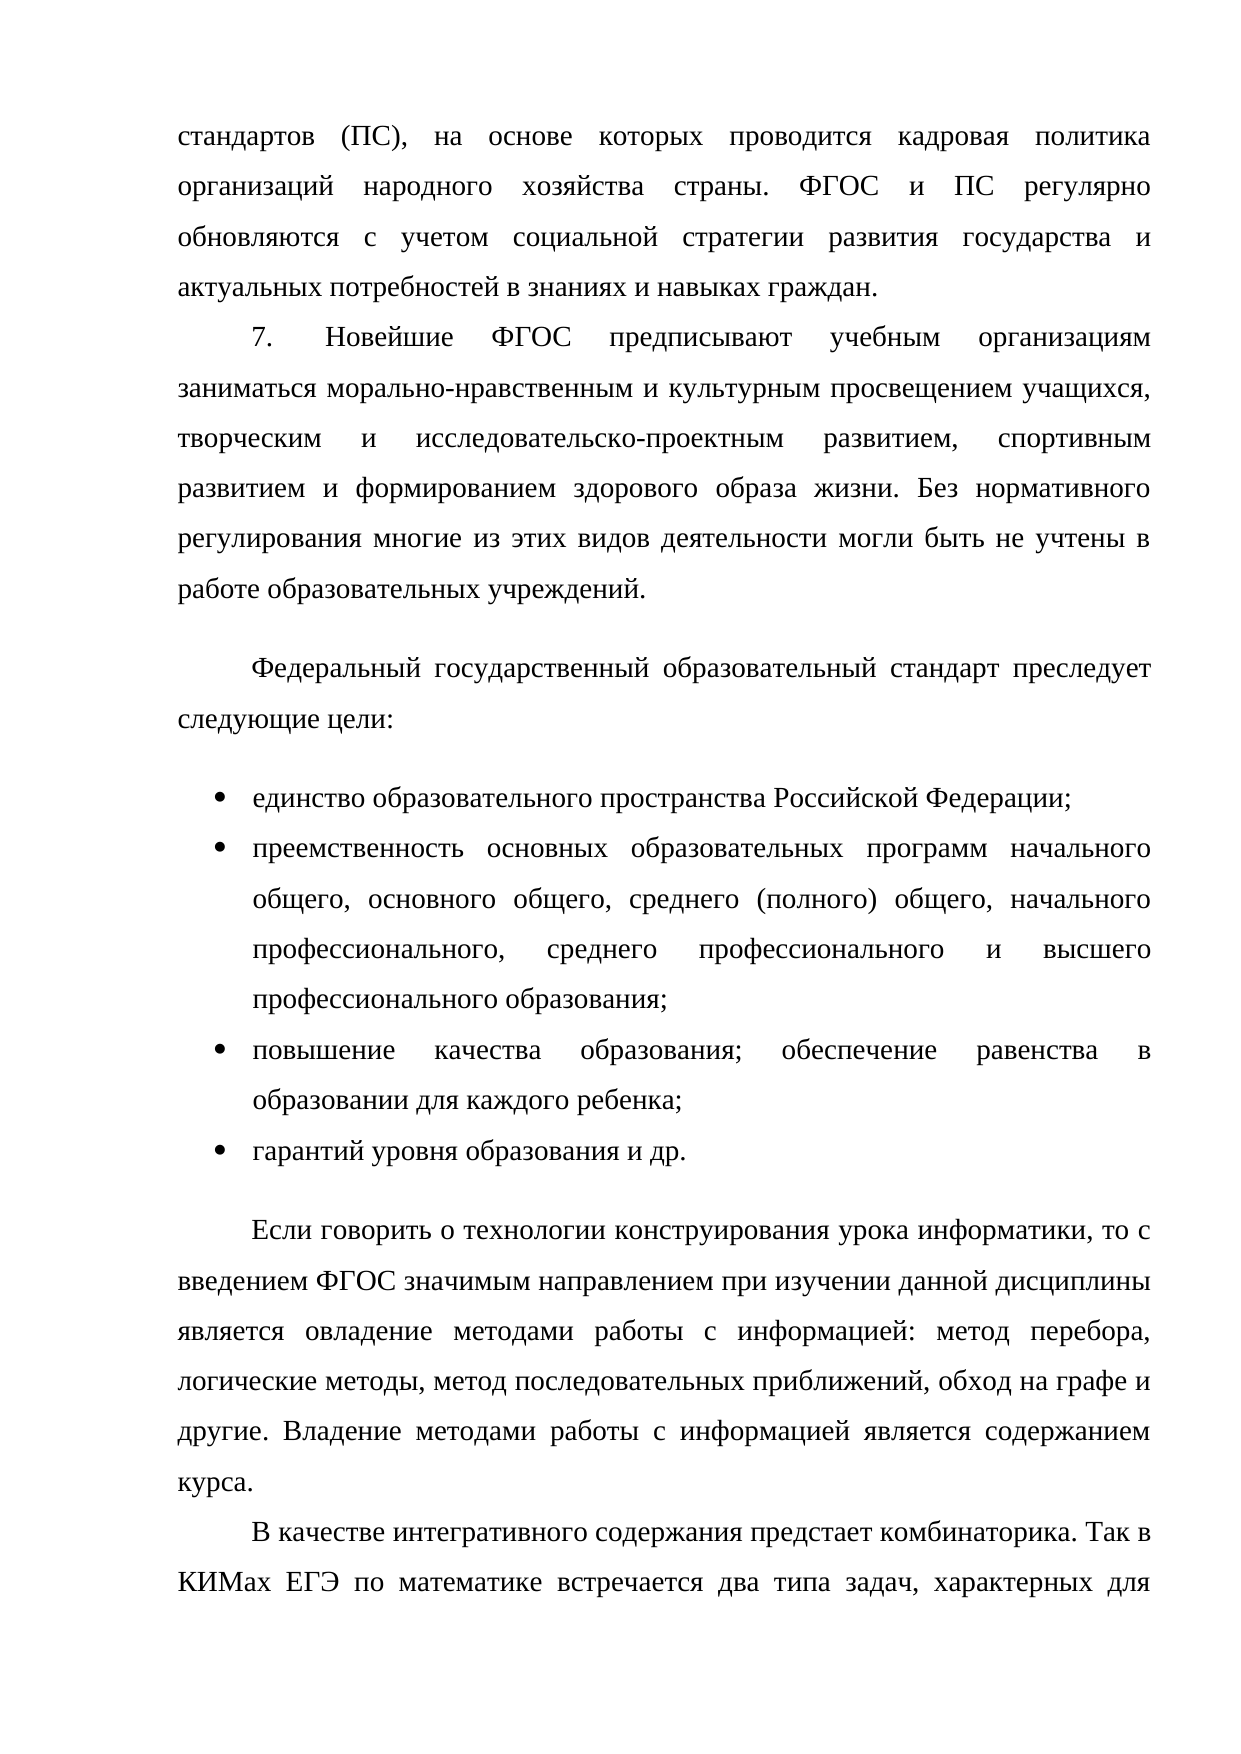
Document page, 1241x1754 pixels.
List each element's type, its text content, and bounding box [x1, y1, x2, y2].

list В каждом ФГОС содержатся гарантии доступности образования для граждан с ограниченными возможностями здоровья, что отражает современный гуманитарный аспект деятельности государства. [177, 118, 1152, 252]
list повышение качества образования; обеспечение равенства в образовании для каждого ребенка; [215, 1400, 1152, 1484]
list Современные ФГОС профессионального образования всех уровней отражают требования соответствующих профессиональных стандартов (ПС), на основе которых проводится кадровая политика организаций народного хозяйства страны. ФГОС и ПС регулярно обновляются с учетом социальной стратегии развития государства и актуальных потребностей в знаниях и навыках граждан. [177, 298, 1152, 583]
text Федеральный государственный образовательный стандарт преследует следующие цели: [177, 960, 1152, 1044]
list преемственность основных образовательных программ начального общего, основного общего, среднего (полного) общего, начального профессионального, среднего профессионального и высшего профессионального образования; [215, 1170, 1152, 1354]
list единство образовательного пространства Российской Федерации; [215, 1090, 1152, 1124]
list Новейшие ФГОС предписывают учебным организациям заниматься морально-нравственным и культурным просвещением учащихся, творческим и исследовательско-проектным развитием, спортивным развитием и формированием здорового образа жизни. Без нормативного регулирования многие из этих видов деятельности могли быть не учтены в работе образовательных учреждений. [177, 629, 1152, 914]
list гарантий уровня образования и др. [215, 1530, 1152, 1564]
